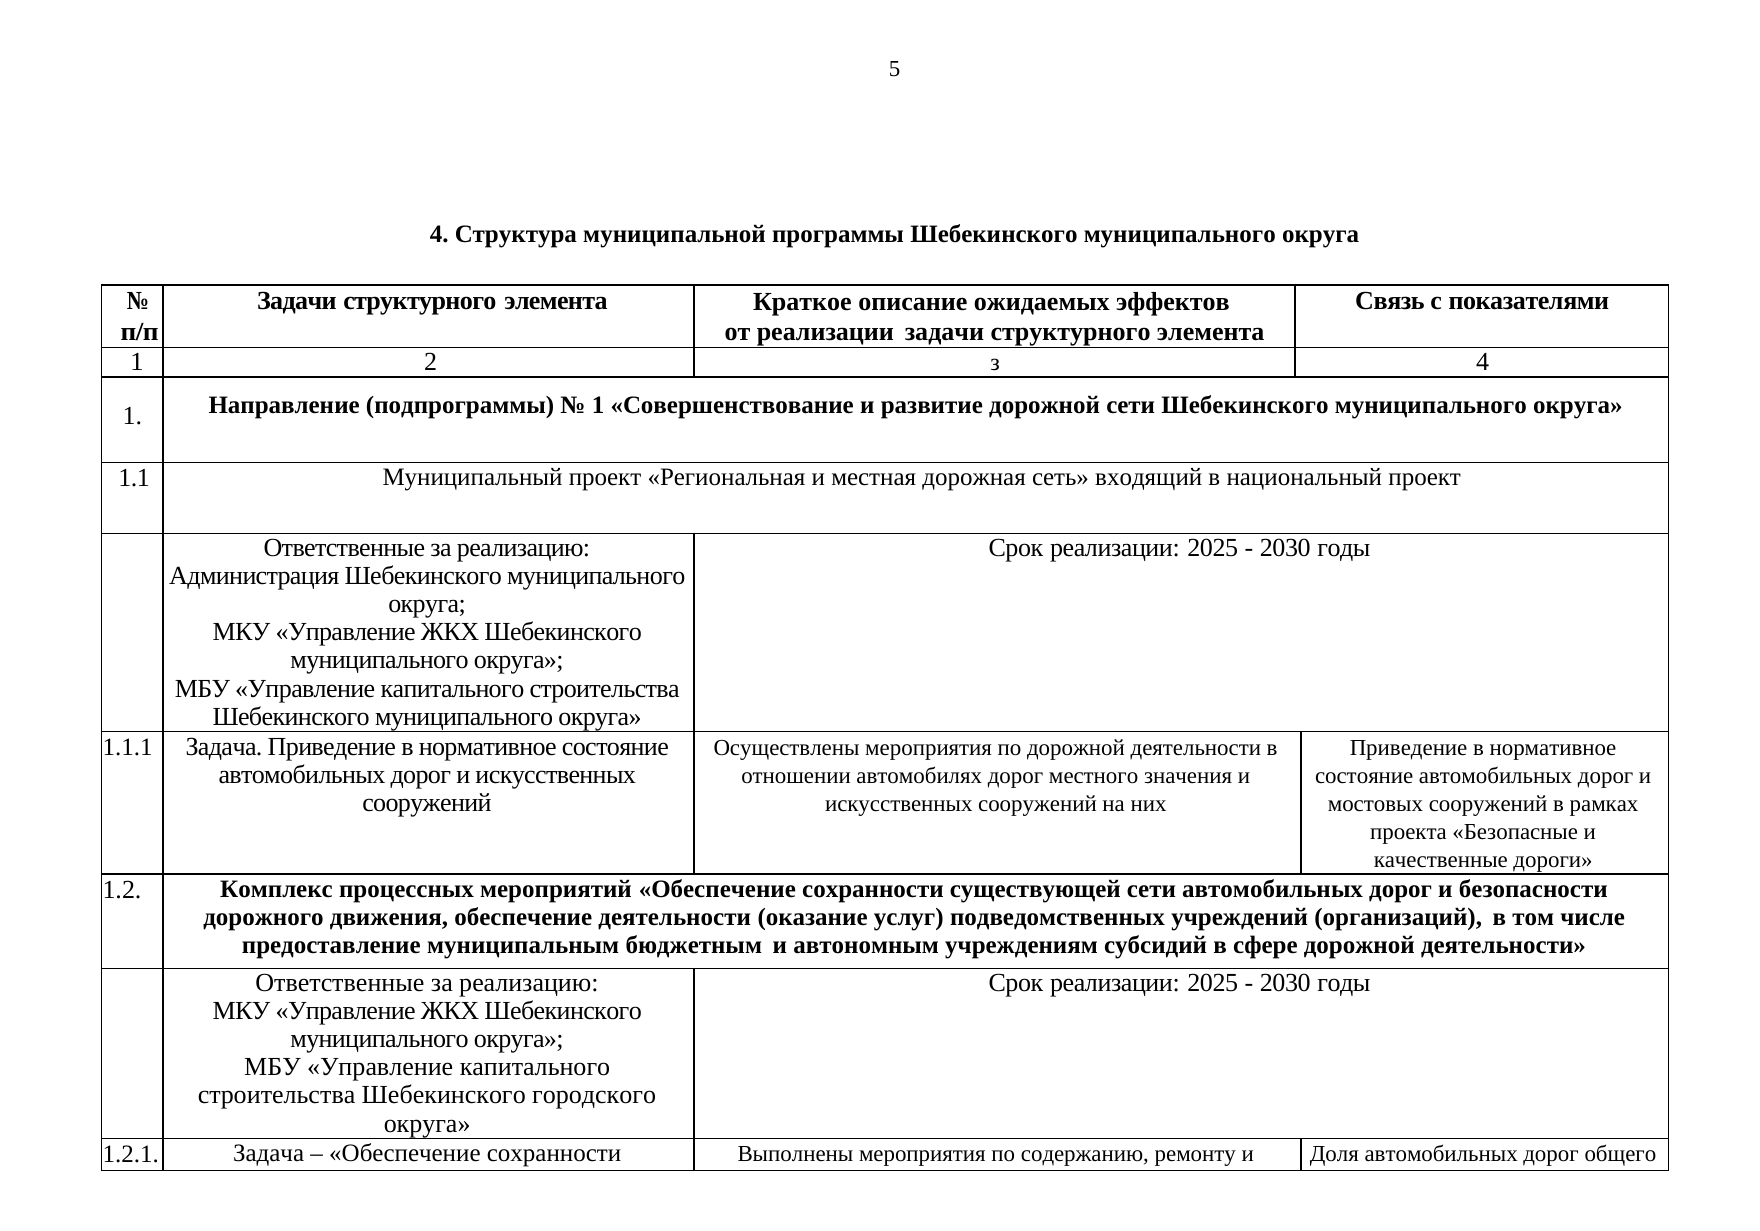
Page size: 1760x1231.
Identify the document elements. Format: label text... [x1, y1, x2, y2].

table_header № п/п [102, 286, 162, 347]
table_cell 2 [164, 348, 693, 376]
table_cell 1 [102, 348, 162, 376]
table_cell 4 [1296, 348, 1668, 376]
table_cell Задача. Приведение в нормативное состояние автомобильных дорог и искусственных сооружений [164, 732, 693, 873]
table_cell [102, 534, 162, 731]
table_cell 1.1 [102, 463, 162, 532]
table_cell Муниципальный проект «Региональная и местная дорожная сеть» входящий в национальный проект [164, 463, 1668, 532]
table_cell Срок реализации: 2025 - 2030 годы [695, 534, 1668, 731]
table_cell Направление (подпрограммы) № 1 «Совершенствование и развитие дорожной сети Шебекинского муниципального округа» [164, 378, 1668, 461]
table_cell Ответственные за реализацию: Администрация Шебекинского муниципального округа; МКУ «Управление ЖКХ Шебекинского муниципального округа»; МБУ «Управление капитального строительства Шебекинского муниципального округа» [164, 534, 693, 731]
table_cell Осуществлены мероприятия по дорожной деятельности в отношении автомобилях дорог местного значения и искусственных сооружений на них [695, 732, 1300, 873]
table_cell з [695, 348, 1294, 376]
subtitle 4. Структура муниципальной программы Шебекинского муниципального округа [89, 219, 1700, 248]
table_cell 1.2. [102, 875, 162, 967]
table_cell Ответственные за реализацию: МКУ «Управление ЖКХ Шебекинского муниципального округа»; МБУ «Управление капитального строительства Шебекинского городского округа» [164, 969, 693, 1138]
table_cell Приведение в нормативное состояние автомобильных дорог и мостовых сооружений в рамках проекта «Безопасные и качественные дороги» [1302, 732, 1668, 873]
table_header Краткое описание ожидаемых эффектов от реализации задачи структурного элемента [695, 286, 1294, 347]
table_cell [695, 1139, 1300, 1169]
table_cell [164, 1139, 693, 1169]
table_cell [1302, 1139, 1668, 1169]
table_header Связь с показателями [1296, 286, 1668, 347]
table_cell Срок реализации: 2025 - 2030 годы [695, 969, 1668, 1138]
table_cell [102, 969, 162, 1138]
table_cell 1.1.1 [102, 732, 162, 873]
table_cell Комплекс процессных мероприятий «Обеспечение сохранности существующей сети автомобильных дорог и безопасности дорожного движения, обеспечение деятельности (оказание услуг) подведомственных учреждений (организаций), в том числе предоставление муниципальным бюджетным и автономным учреждениям субсидий в сфере дорожной деятельности» [164, 875, 1668, 967]
table_cell 1. [102, 378, 162, 461]
table_cell 1.2.1. [102, 1139, 162, 1169]
table_header Задачи структурного элемента [164, 286, 693, 347]
